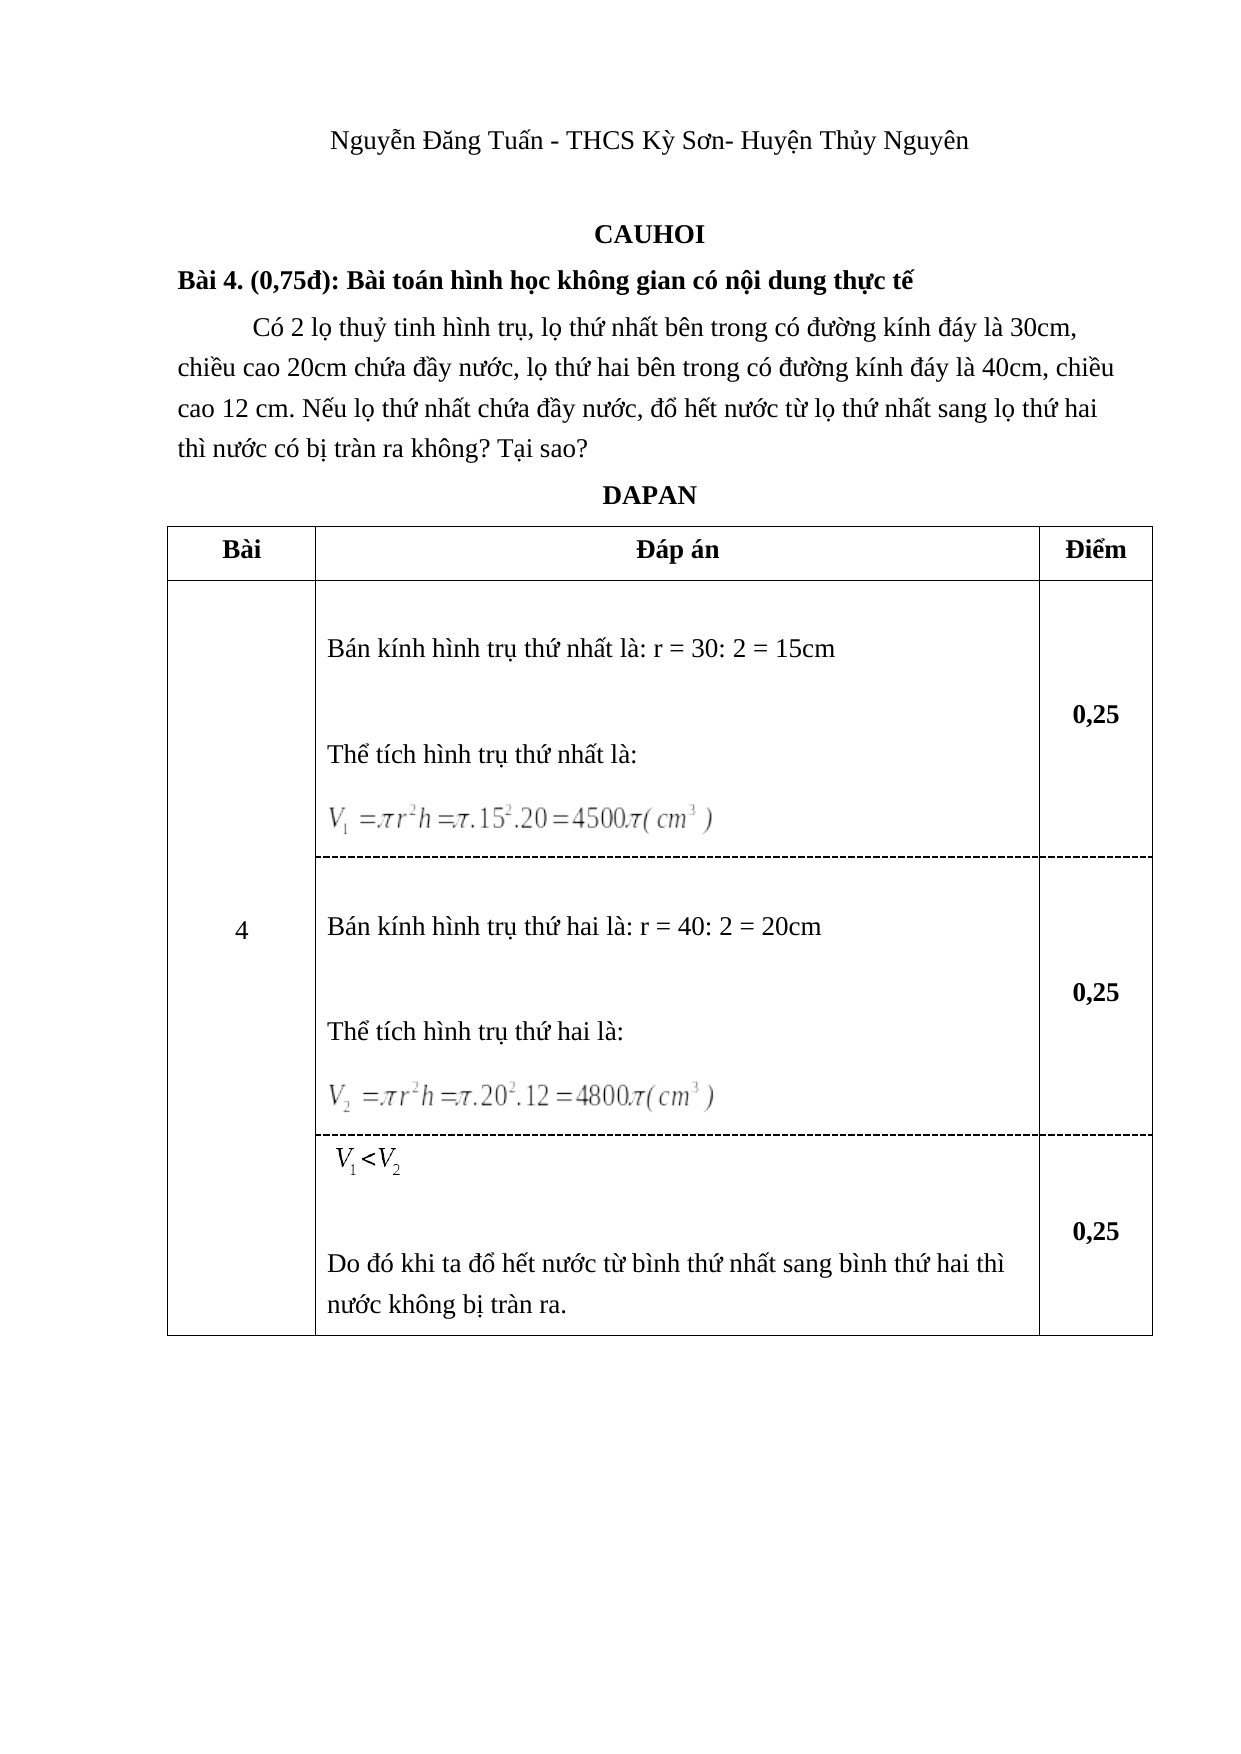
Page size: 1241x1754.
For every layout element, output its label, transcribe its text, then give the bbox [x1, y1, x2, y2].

text CAUHOI [177, 218, 1122, 249]
text Nguyễn Đăng Tuấn - THCS Kỳ Sơn- Huyện Thủy Nguyên [177, 124, 1122, 156]
text DAPAN [177, 479, 1122, 510]
table_cell 4 [168, 581, 315, 1335]
table_cell Bán kính hình trụ thứ nhất là: r = 30: 2 = 15cm Thể tích hình trụ thứ nhất là: [316, 581, 1039, 856]
table_cell 0,25 [1040, 581, 1152, 856]
text Bài 4. (0,75đ): Bài toán hình học không gian có nội dung thực tế [177, 264, 1122, 296]
table_cell Do đó khi ta đổ hết nước từ bình thứ nhất sang bình thứ hai thì nước không bị tràn ra. [316, 1134, 1039, 1335]
table_header Bài [168, 527, 315, 579]
table_header Điểm [1040, 527, 1152, 579]
text Có 2 lọ thuỷ tinh hình trụ, lọ thứ nhất bên trong có đường kính đáy là 30cm, chiều cao 20cm chứa đầy nước, lọ thứ hai bên trong có đường kính đáy là 40cm, chiều cao 12 cm. Nếu lọ thứ nhất chứa đầy nước, đổ hết nước từ lọ thứ nhất sang lọ thứ hai thì nước có bị tràn ra không? Tại sao? [177, 311, 1122, 463]
table_cell Bán kính hình trụ thứ hai là: r = 40: 2 = 20cm Thể tích hình trụ thứ hai là: [316, 856, 1039, 1133]
table_cell 0,25 [1040, 1134, 1152, 1335]
table_header Đáp án [316, 527, 1039, 579]
table_cell 0,25 [1040, 856, 1152, 1133]
